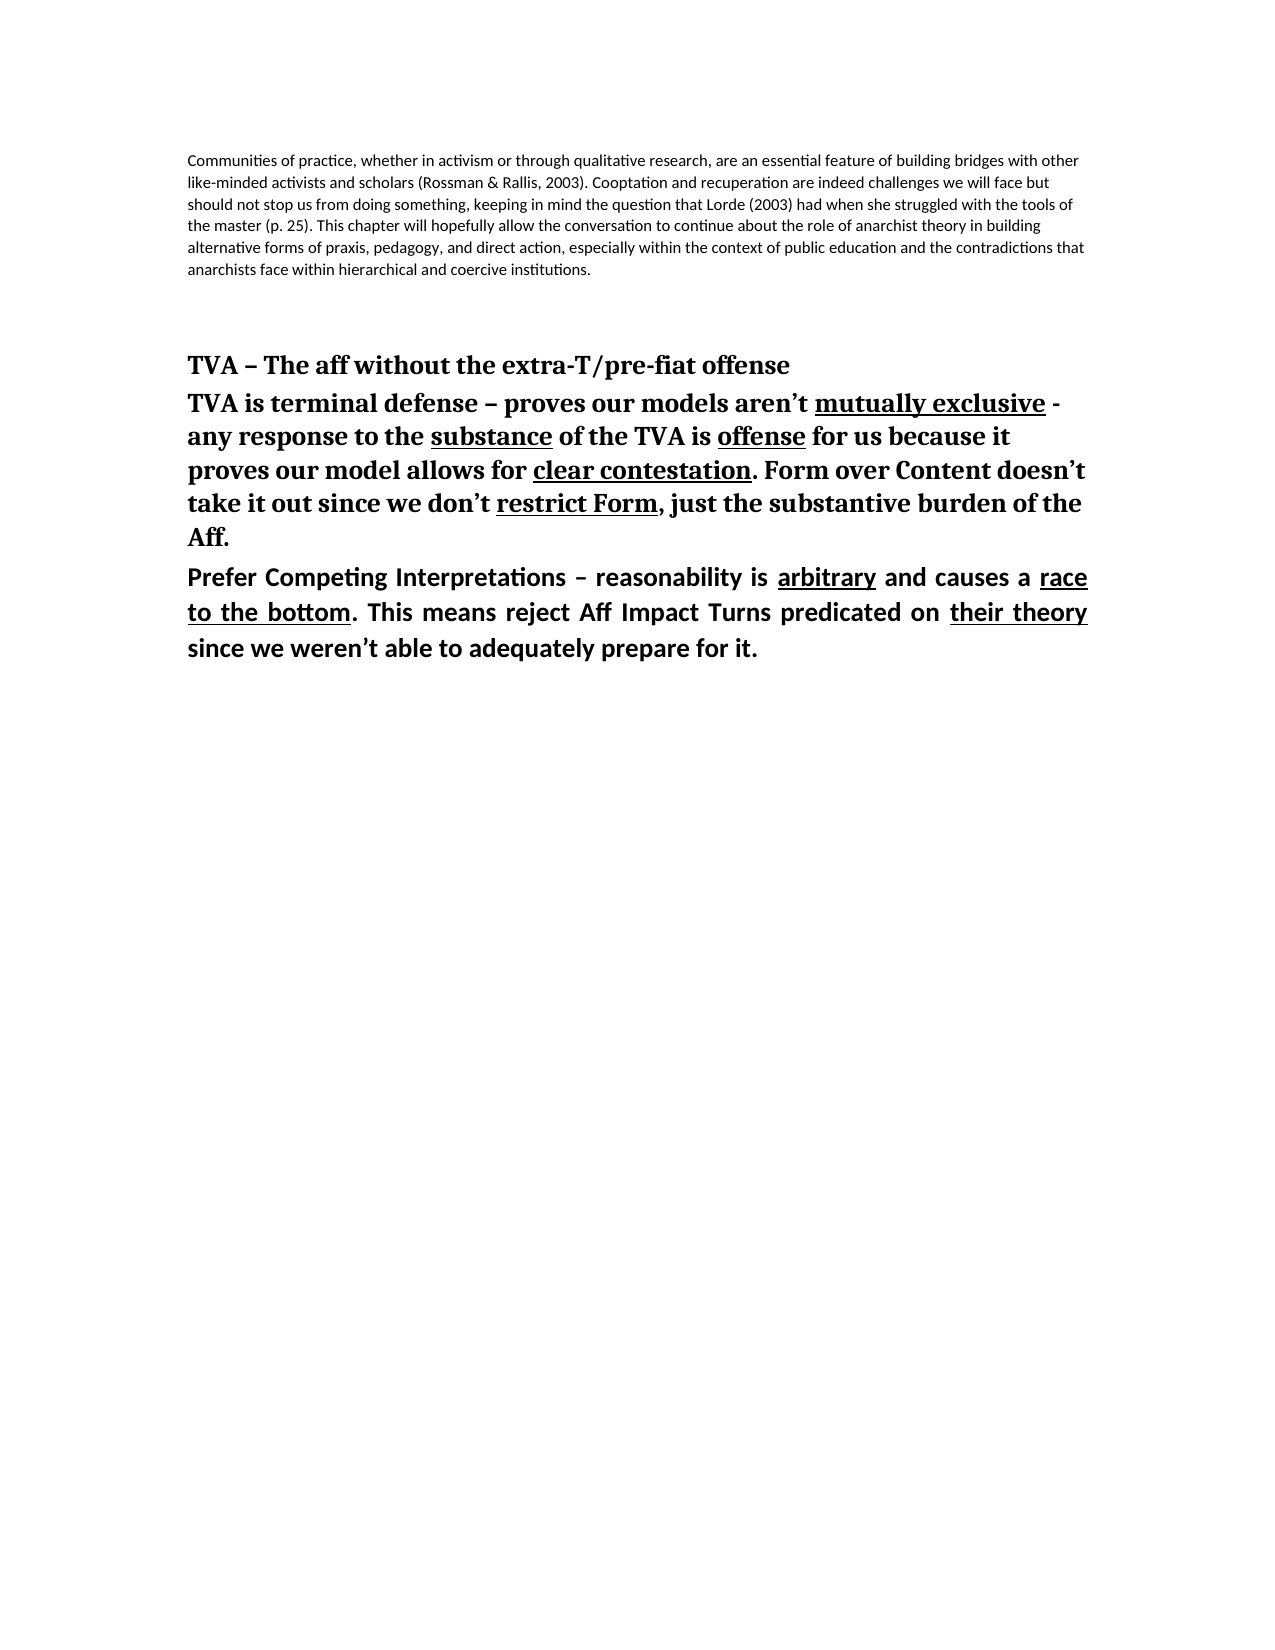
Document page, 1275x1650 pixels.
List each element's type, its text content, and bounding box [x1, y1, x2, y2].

subtitle Prefer Competing Interpretations – reasonability is arbitrary and causes a race to the bottom. This means reject Aff Impact Turns predicated on their theory since we weren’t able to adequately prepare for it. [187, 560, 1087, 664]
subtitle TVA – The aff without the extra-T/pre-fiat offense [187, 350, 1087, 381]
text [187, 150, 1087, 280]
subtitle TVA is terminal defense – proves our models aren’t mutually exclusive - any response to the substance of the TVA is offense for us because it proves our model allows for clear contestation. Form over Content doesn’t take it out since we don’t restrict Form, just the substantive burden of the Aff. [187, 388, 1087, 553]
